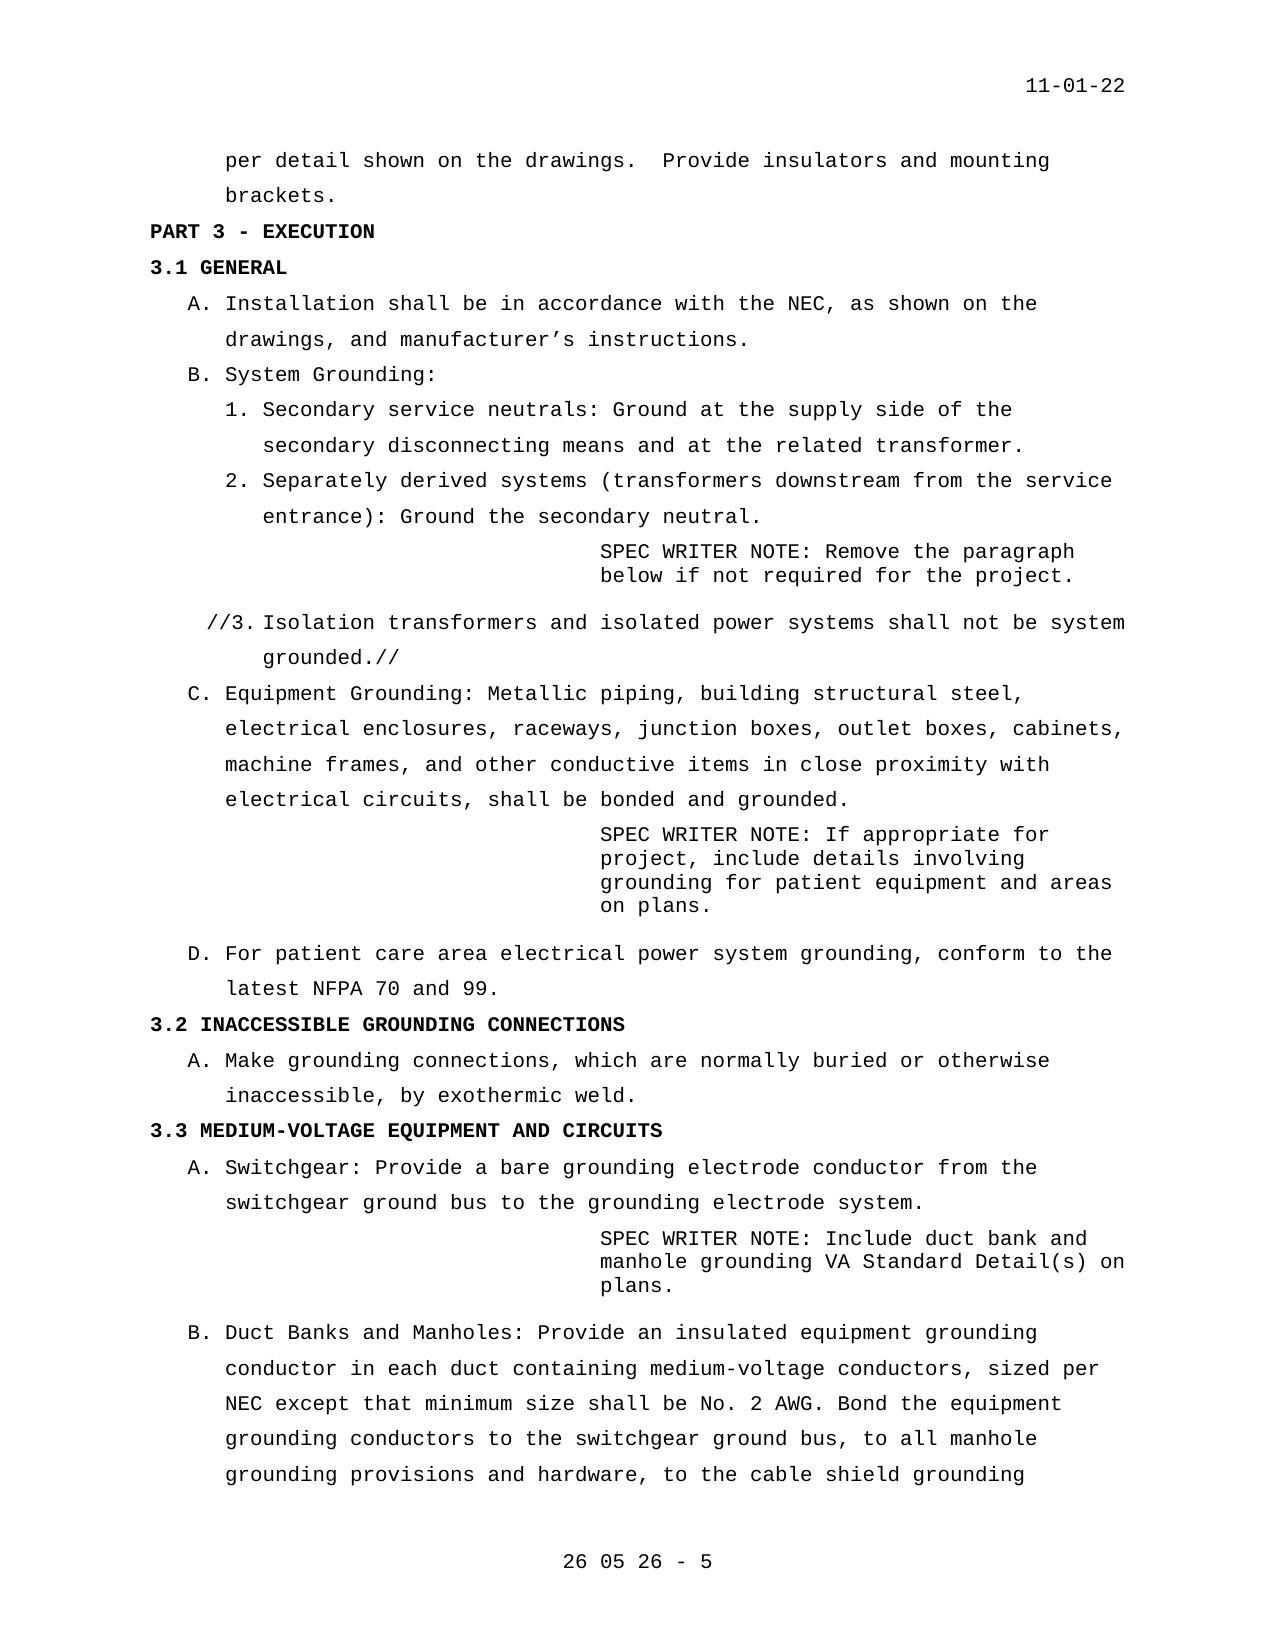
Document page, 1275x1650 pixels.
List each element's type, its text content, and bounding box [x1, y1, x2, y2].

text A. Installation shall be in accordance with the NEC, as shown on the drawings, and manufacturer’s instructions. [187, 293, 1125, 352]
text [187, 1322, 1125, 1487]
text A. Switchgear: Provide a bare grounding electrode conductor from the switchgear ground bus to the grounding electrode system. [187, 1157, 1125, 1216]
text D. For patient care area electrical power system grounding, conform to the latest NFPA 70 and 99. [187, 943, 1125, 1002]
text SPEC WRITER NOTE: If appropriate for project, include details involving grounding for patient equipment and areas on plans. [600, 824, 1125, 919]
text PART 3 - EXECUTION [150, 221, 1125, 244]
text A. Make grounding connections, which are normally buried or otherwise inaccessible, by exothermic weld. [187, 1050, 1125, 1109]
text SPEC WRITER NOTE: Include duct bank and manhole grounding VA Standard Detail(s) on plans. [600, 1227, 1125, 1298]
text 3.3 MEDIUM-VOLTAGE EQUIPMENT AND CIRCUITS [150, 1121, 1125, 1144]
text 3.2 INACCESSIBLE GROUNDING CONNECTIONS [150, 1013, 1125, 1037]
text 3.1 GENERAL [150, 257, 1125, 281]
text B. System Grounding: [187, 364, 1125, 388]
text C. Equipment Grounding: Metallic piping, building structural steel, electrical enclosures, raceways, junction boxes, outlet boxes, cabinets, machine frames, and other conductive items in close proximity with electrical circuits, shall be bonded and grounded. [187, 683, 1125, 813]
text 2. Separately derived systems (transformers downstream from the service entrance): Ground the secondary neutral. [225, 470, 1125, 529]
text //3. Isolation transformers and isolated power systems shall not be system grounded.// [206, 612, 1125, 671]
text SPEC WRITER NOTE: Remove the paragraph below if not required for the project. [600, 541, 1125, 588]
text 1. Secondary service neutrals: Ground at the supply side of the secondary disconnecting means and at the related transformer. [225, 399, 1125, 458]
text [187, 150, 1125, 209]
